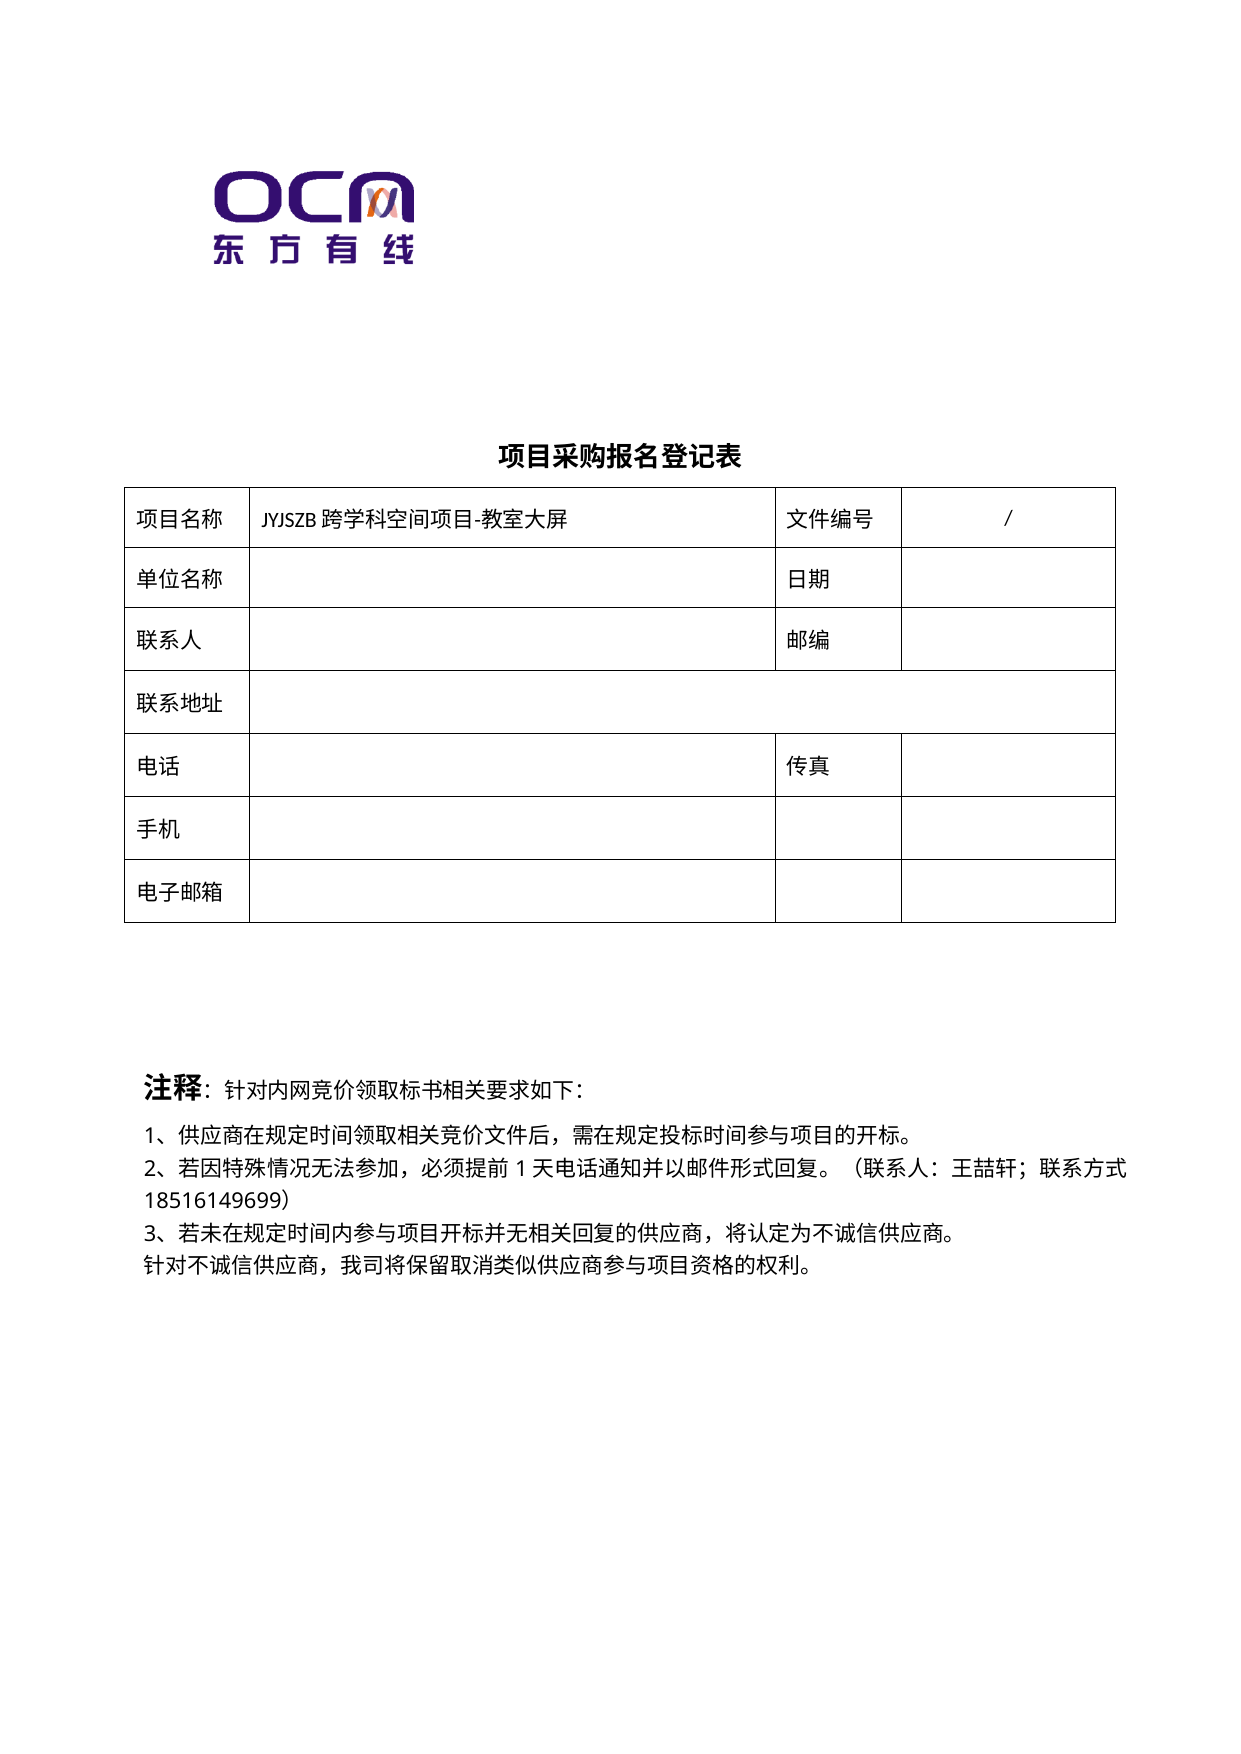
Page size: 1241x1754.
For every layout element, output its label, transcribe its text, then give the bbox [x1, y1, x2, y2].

table_header 项目名称 [125, 488, 249, 547]
table_cell [902, 608, 1115, 670]
text 注释：针对内网竞价领取标书相关要求如下： [144, 1053, 1129, 1118]
table_cell 电子邮箱 [125, 860, 249, 922]
table_cell [902, 860, 1115, 922]
table_cell [902, 734, 1115, 796]
table_cell 联系地址 [125, 671, 249, 733]
table_cell 邮编 [776, 608, 901, 670]
table_cell [902, 797, 1115, 859]
text 3、若未在规定时间内参与项目开标并无相关回复的供应商，将认定为不诚信供应商。 [144, 1216, 1129, 1248]
table_cell [776, 860, 901, 922]
table_cell [250, 608, 775, 670]
table_cell 单位名称 [125, 548, 249, 607]
text 2、若因特殊情况无法参加，必须提前1天电话通知并以邮件形式回复。（联系人：王喆轩；联系方式18516149699） [144, 1151, 1129, 1216]
table_cell [250, 860, 775, 922]
table_cell 电话 [125, 734, 249, 796]
text 针对不诚信供应商，我司将保留取消类似供应商参与项目资格的权利。 [144, 1248, 1129, 1281]
table_cell [250, 734, 775, 796]
table_header JYJSZB跨学科空间项目-教室大屏 [250, 488, 775, 547]
table_cell 传真 [776, 734, 901, 796]
table_cell [250, 797, 775, 859]
table_cell [902, 548, 1115, 607]
text 1、供应商在规定时间领取相关竞价文件后，需在规定投标时间参与项目的开标。 [144, 1118, 1129, 1151]
table_cell 手机 [125, 797, 249, 859]
table_cell 日期 [776, 548, 901, 607]
table_cell 联系人 [125, 608, 249, 670]
table_cell [250, 671, 1115, 733]
table_cell [776, 797, 901, 859]
text 项目采购报名登记表 [187, 422, 1053, 487]
picture [187, 162, 454, 281]
table_header / [902, 488, 1115, 547]
table_header 文件编号 [776, 488, 901, 547]
table_cell [250, 548, 775, 607]
